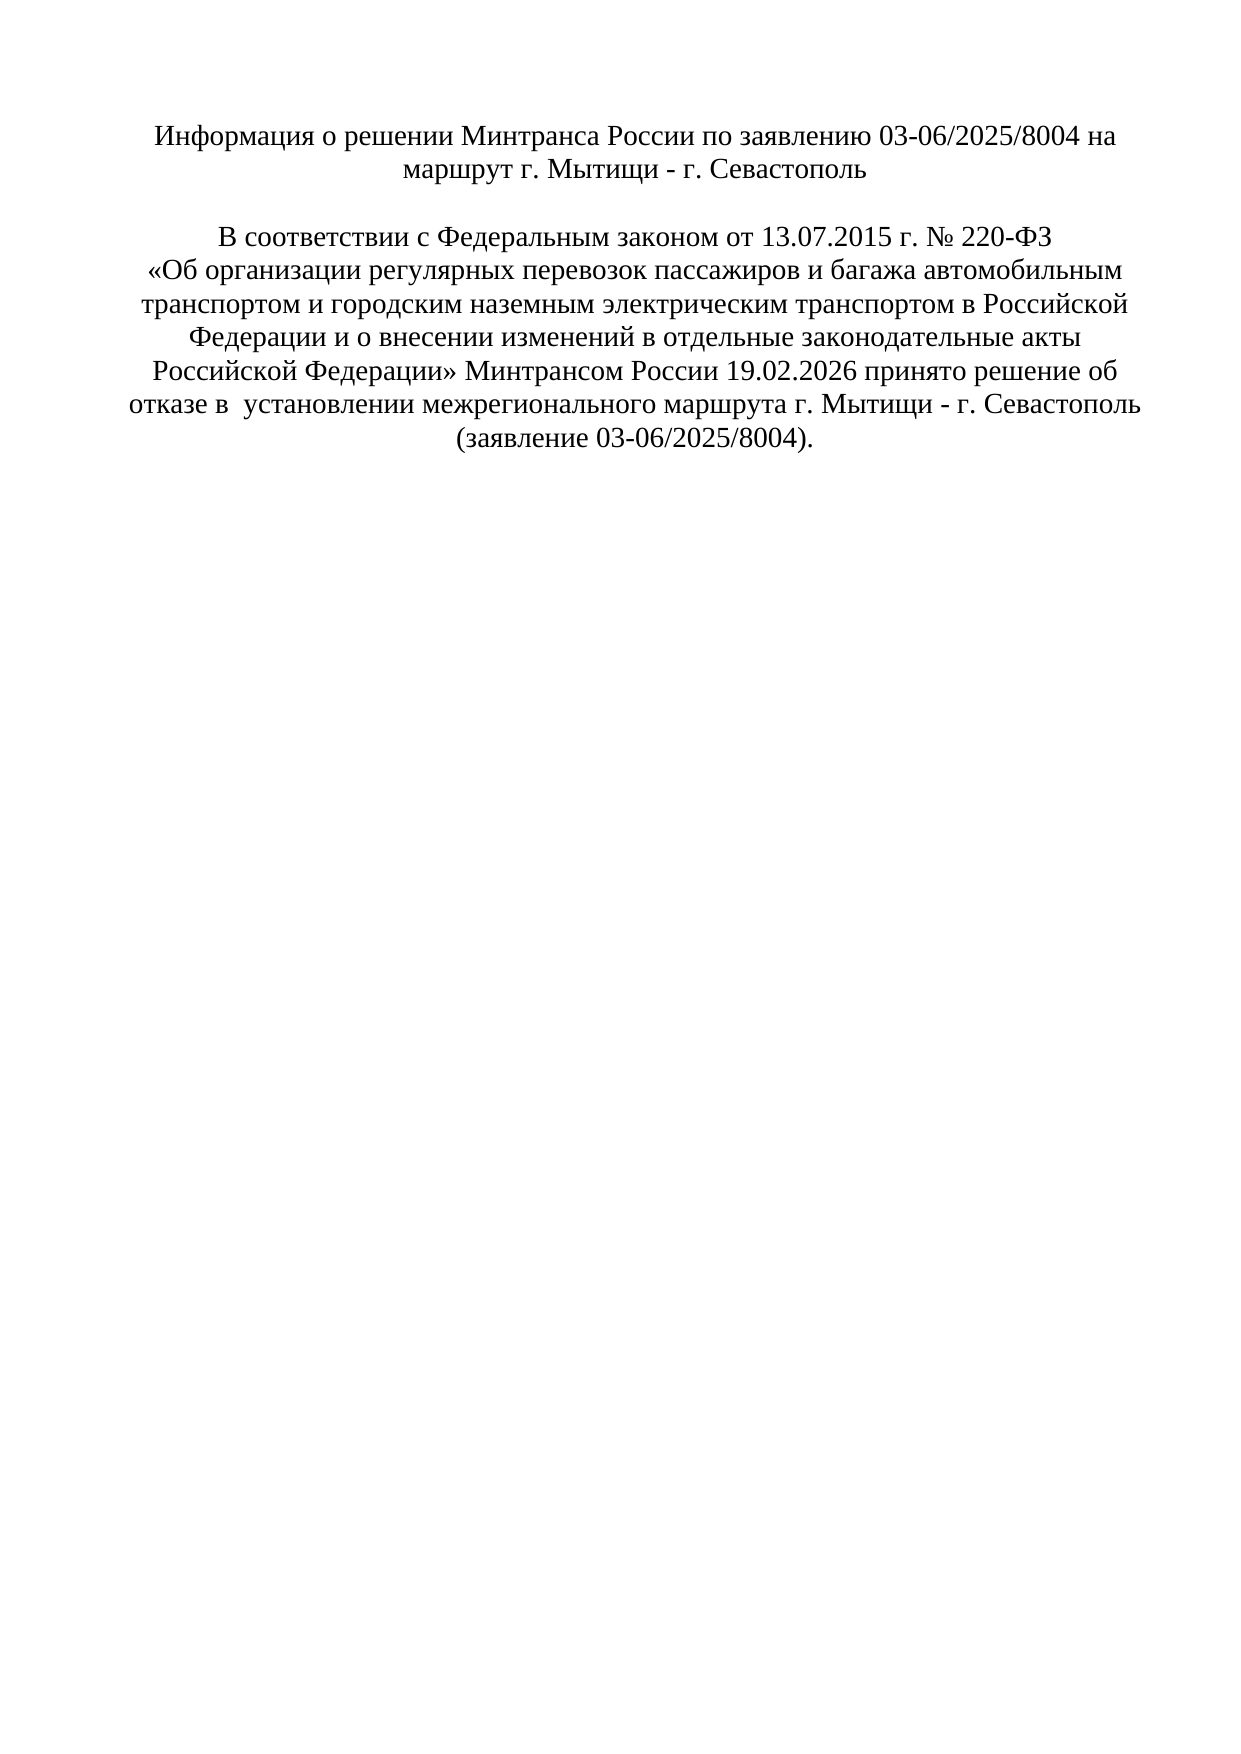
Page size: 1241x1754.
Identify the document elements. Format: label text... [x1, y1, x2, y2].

text В соответствии с Федеральным законом от 13.07.2015 г. № 220-ФЗ «Об организации регулярных перевозок пассажиров и багажа автомобильным транспортом и городским наземным электрическим транспортом в Российской Федерации и о внесении изменений в отдельные законодательные акты Российской Федерации» Минтрансом России 19.02.2026 принято решение об отказе в установлении межрегионального маршрута г. Мытищи - г. Севастополь (заявление 03-06/2025/8004). [118, 219, 1152, 453]
text Информация о решении Минтранса России по заявлению 03-06/2025/8004 на маршрут г. Мытищи - г. Севастополь [118, 118, 1152, 185]
